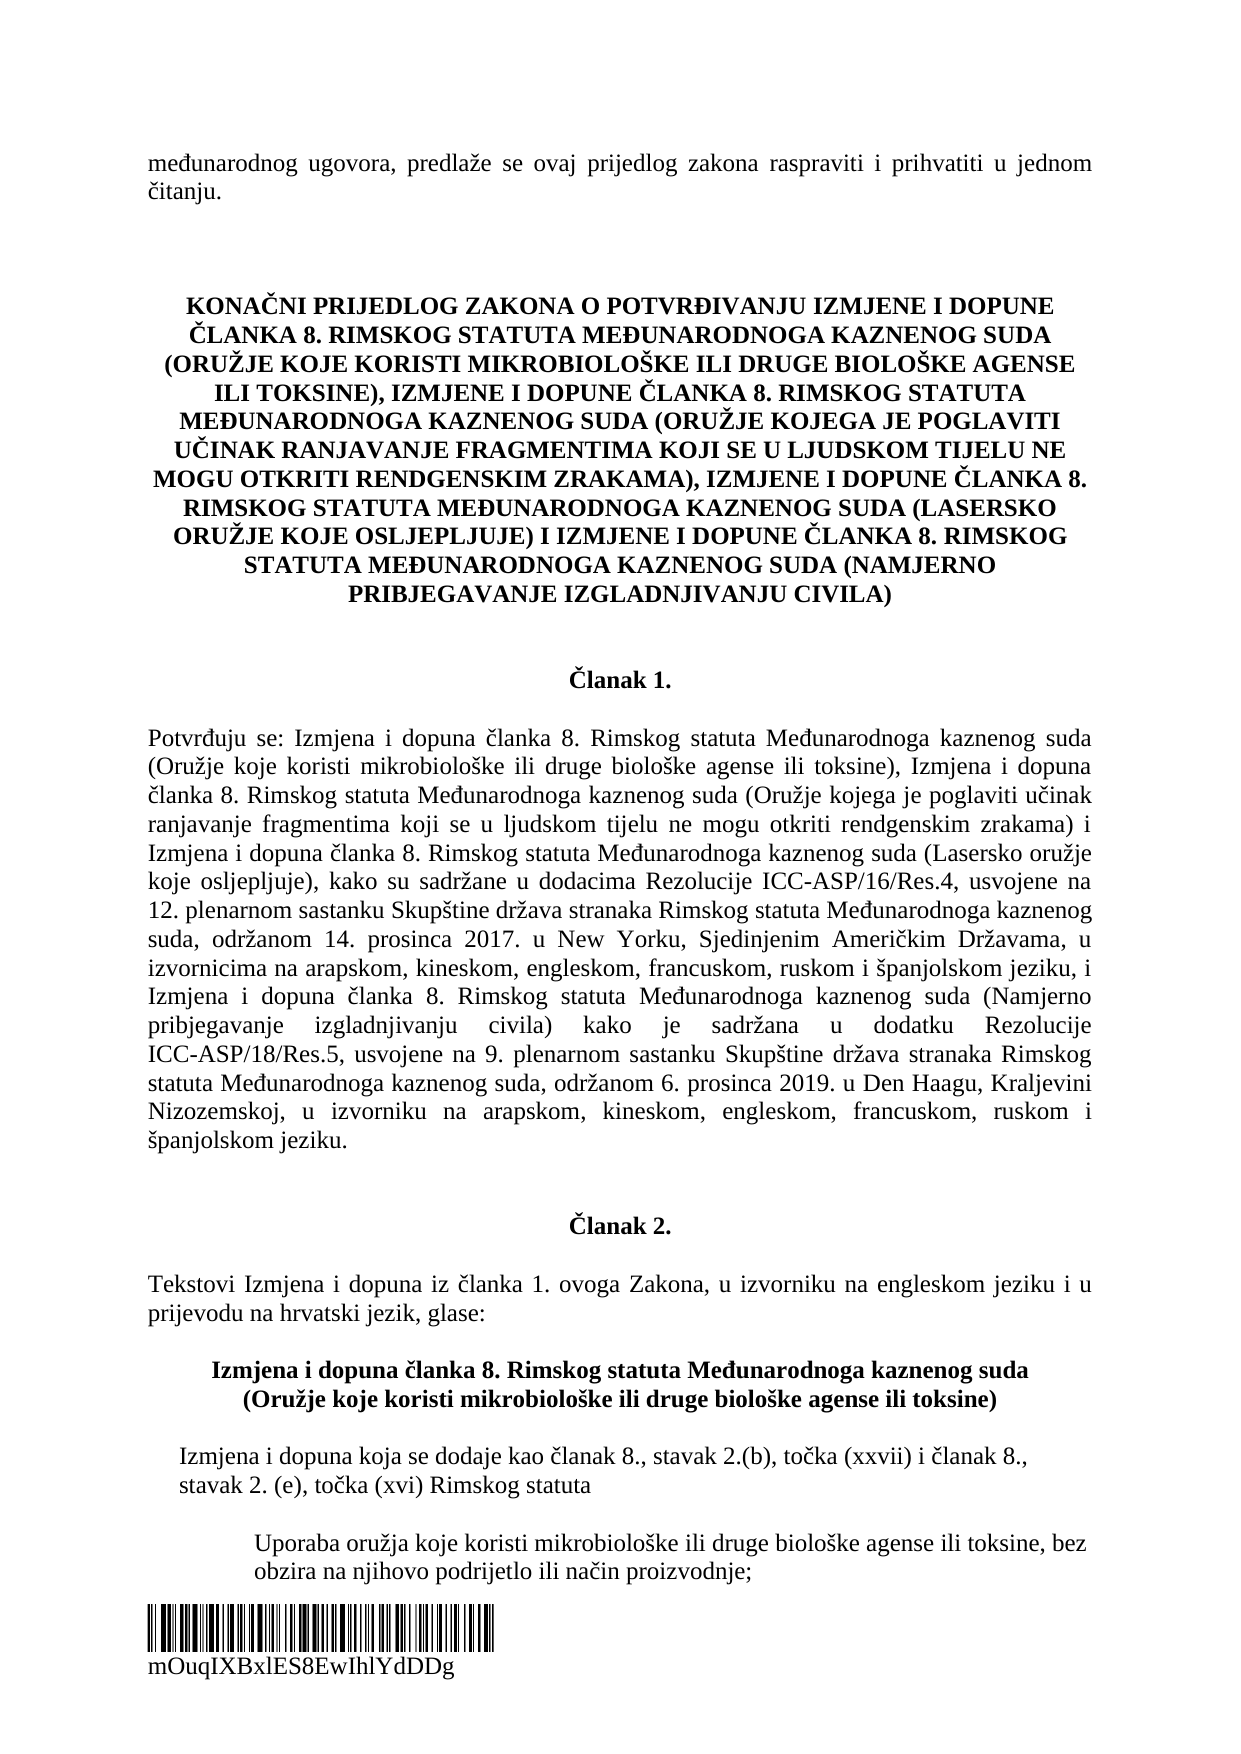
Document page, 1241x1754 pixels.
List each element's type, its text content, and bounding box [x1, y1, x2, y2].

text Uporaba oružja koje koristi mikrobiološke ili druge biološke agense ili toksine, bez [148, 1528, 1093, 1556]
text Tekstovi Izmjena i dopuna iz članka 1. ovoga Zakona, u izvorniku na engleskom jeziku i u prijevodu na hrvatski jezik, glase: [148, 1269, 1093, 1326]
text Izmjena i dopuna članka 8. Rimskog statuta Međunarodnoga kaznenog suda [148, 1355, 1093, 1384]
text obzira na njihovo podrijetlo ili način proizvodnje; [148, 1556, 1093, 1585]
text stavak 2. (e), točka (xvi) Rimskog statuta [148, 1470, 1093, 1499]
text (Oružje koje koristi mikrobiološke ili druge biološke agense ili toksine) [148, 1384, 1093, 1413]
text Izmjena i dopuna koja se dodaje kao članak 8., stavak 2.(b), točka (xxvii) i članak 8., [148, 1441, 1093, 1470]
text Potvrđuju se: Izmjena i dopuna članka 8. Rimskog statuta Međunarodnoga kaznenog suda (Oružje koje koristi mikrobiološke ili druge biološke agense ili toksine), Izmjena i dopuna članka 8. Rimskog statuta Međunarodnoga kaznenog suda (Oružje kojega je poglaviti učinak ranjavanje fragmentima koji se u ljudskom tijelu ne mogu otkriti rendgenskim zrakama) i Izmjena i dopuna članka 8. Rimskog statuta Međunarodnoga kaznenog suda (Lasersko oružje koje osljepljuje), kako su sadržane u dodacima Rezolucije ICC-ASP/16/Res.4, usvojene na 12. plenarnom sastanku Skupštine država stranaka Rimskog statuta Međunarodnoga kaznenog suda, održanom 14. prosinca 2017. u New Yorku, Sjedinjenim Američkim Državama, u izvornicima na arapskom, kineskom, engleskom, francuskom, ruskom i španjolskom jeziku, i Izmjena i dopuna članka 8. Rimskog statuta Međunarodnoga kaznenog suda (Namjerno pribjegavanje izgladnjivanju civila) kako je sadržana u dodatku Rezolucije ICC-ASP/18/Res.5, usvojene na 9. plenarnom sastanku Skupštine država stranaka Rimskog statuta Međunarodnoga kaznenog suda, održanom 6. prosinca 2019. u Den Haagu, Kraljevini Nizozemskoj, u izvorniku na arapskom, kineskom, engleskom, francuskom, ruskom i španjolskom jeziku. [148, 723, 1093, 1154]
text Članak 1. [148, 665, 1093, 694]
picture [147, 1604, 494, 1652]
text Članak 2. [148, 1211, 1093, 1240]
text KONAČNI PRIJEDLOG ZAKONA O POTVRĐIVANJU IZMJENE I DOPUNE ČLANKA 8. RIMSKOG STATUTA MEĐUNARODNOGA KAZNENOG SUDA (ORUŽJE KOJE KORISTI MIKROBIOLOŠKE ILI DRUGE BIOLOŠKE AGENSE ILI TOKSINE), IZMJENE I DOPUNE ČLANKA 8. RIMSKOG STATUTA MEĐUNARODNOGA KAZNENOG SUDA (ORUŽJE KOJEGA JE POGLAVITI UČINAK RANJAVANJE FRAGMENTIMA KOJI SE U LJUDSKOM TIJELU NE MOGU OTKRITI RENDGENSKIM ZRAKAMA), IZMJENE I DOPUNE ČLANKA 8. RIMSKOG STATUTA MEĐUNARODNOGA KAZNENOG SUDA (LASERSKO ORUŽJE KOJE OSLJEPLJUJE) I IZMJENE I DOPUNE ČLANKA 8. RIMSKOG STATUTA MEĐUNARODNOGA KAZNENOG SUDA (NAMJERNO PRIBJEGAVANJE IZGLADNJIVANJU CIVILA) [148, 291, 1093, 608]
